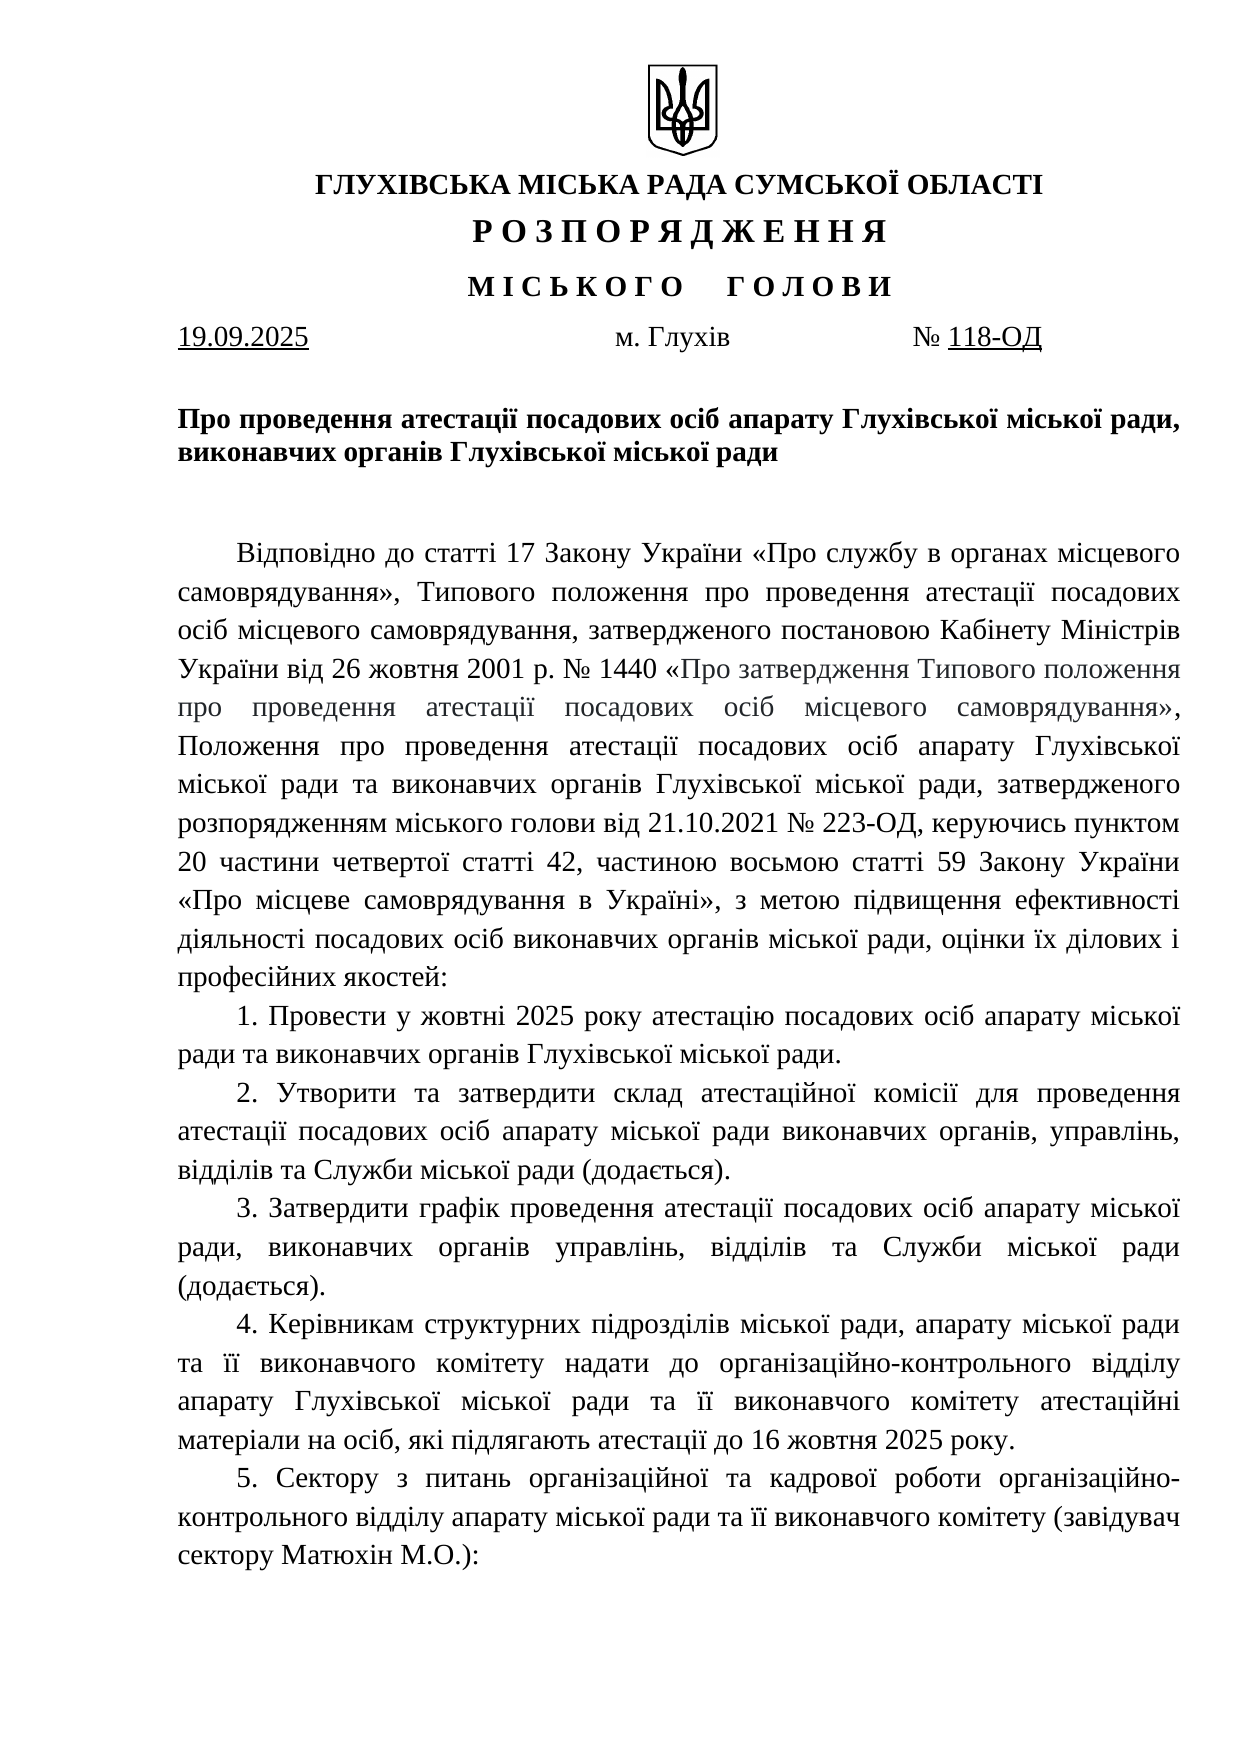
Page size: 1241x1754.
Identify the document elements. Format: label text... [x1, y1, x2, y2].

text 5. Сектору з питань організаційної та кадрової роботи організаційно-контрольного відділу апарату міської ради та її виконавчого комітету (завідувач сектору Матюхін М.О.): [177, 1460, 1181, 1571]
text 1. Провести у жовтні 2025 року атестацію посадових осіб апарату міської ради та виконавчих органів Глухівської міської ради. [177, 998, 1181, 1070]
text 3. Затвердити графік проведення атестації посадових осіб апарату міської ради, виконавчих органів управлінь, відділів та Служби міської ради (додається). [177, 1191, 1181, 1301]
text Відповідно до статті 17 Закону України «Про службу в органах місцевого самоврядування», Типового положення про проведення атестації посадових осіб місцевого самоврядування, затвердженого постановою Кабінету Міністрів України від 26 жовтня 2001 р. № 1440 «Про затвердження Типового положення про проведення атестації посадових осіб місцевого самоврядування», Положення про проведення атестації посадових осіб апарату Глухівської міської ради та виконавчих органів Глухівської міської ради, затвердженого розпорядженням міського голови від 21.10.2021 № 223-ОД, керуючись пунктом 20 частини четвертої статті 42, частиною восьмою статті 59 Закону України «Про місцеве самоврядування в Україні», з метою підвищення ефективності діяльності посадових осіб виконавчих органів міської ради, оцінки їх ділових і професійних якостей: [177, 535, 1181, 993]
subtitle М І С Ь К О Г О Г О Л О В И [177, 269, 1181, 302]
text ГЛУХІВСЬКА МІСЬКА РАДА СУМСЬКОЇ ОБЛАСТІ [177, 167, 1181, 201]
text 2. Утворити та затвердити склад атестаційної комісії для проведення атестації посадових осіб апарату міської ради виконавчих органів, управлінь, відділів та Служби міської ради (додається). [177, 1075, 1181, 1186]
subtitle Р О З П О Р Я Д Ж Е Н Н Я [177, 211, 1181, 250]
text Про проведення атестації посадових осіб апарату Глухівської міської ради, виконавчих органів Глухівської міської ради [177, 401, 1181, 468]
text 4. Керівникам структурних підрозділів міської ради, апарату міської ради та її виконавчого комітету надати до організаційно-контрольного відділу апарату Глухівської міської ради та її виконавчого комітету атестаційні матеріали на осіб, які підлягають атестації до 16 жовтня 2025 року. [177, 1306, 1181, 1455]
text 19.09.2025 м. Глухів № 118-ОД [177, 319, 1181, 353]
picture [646, 63, 720, 158]
